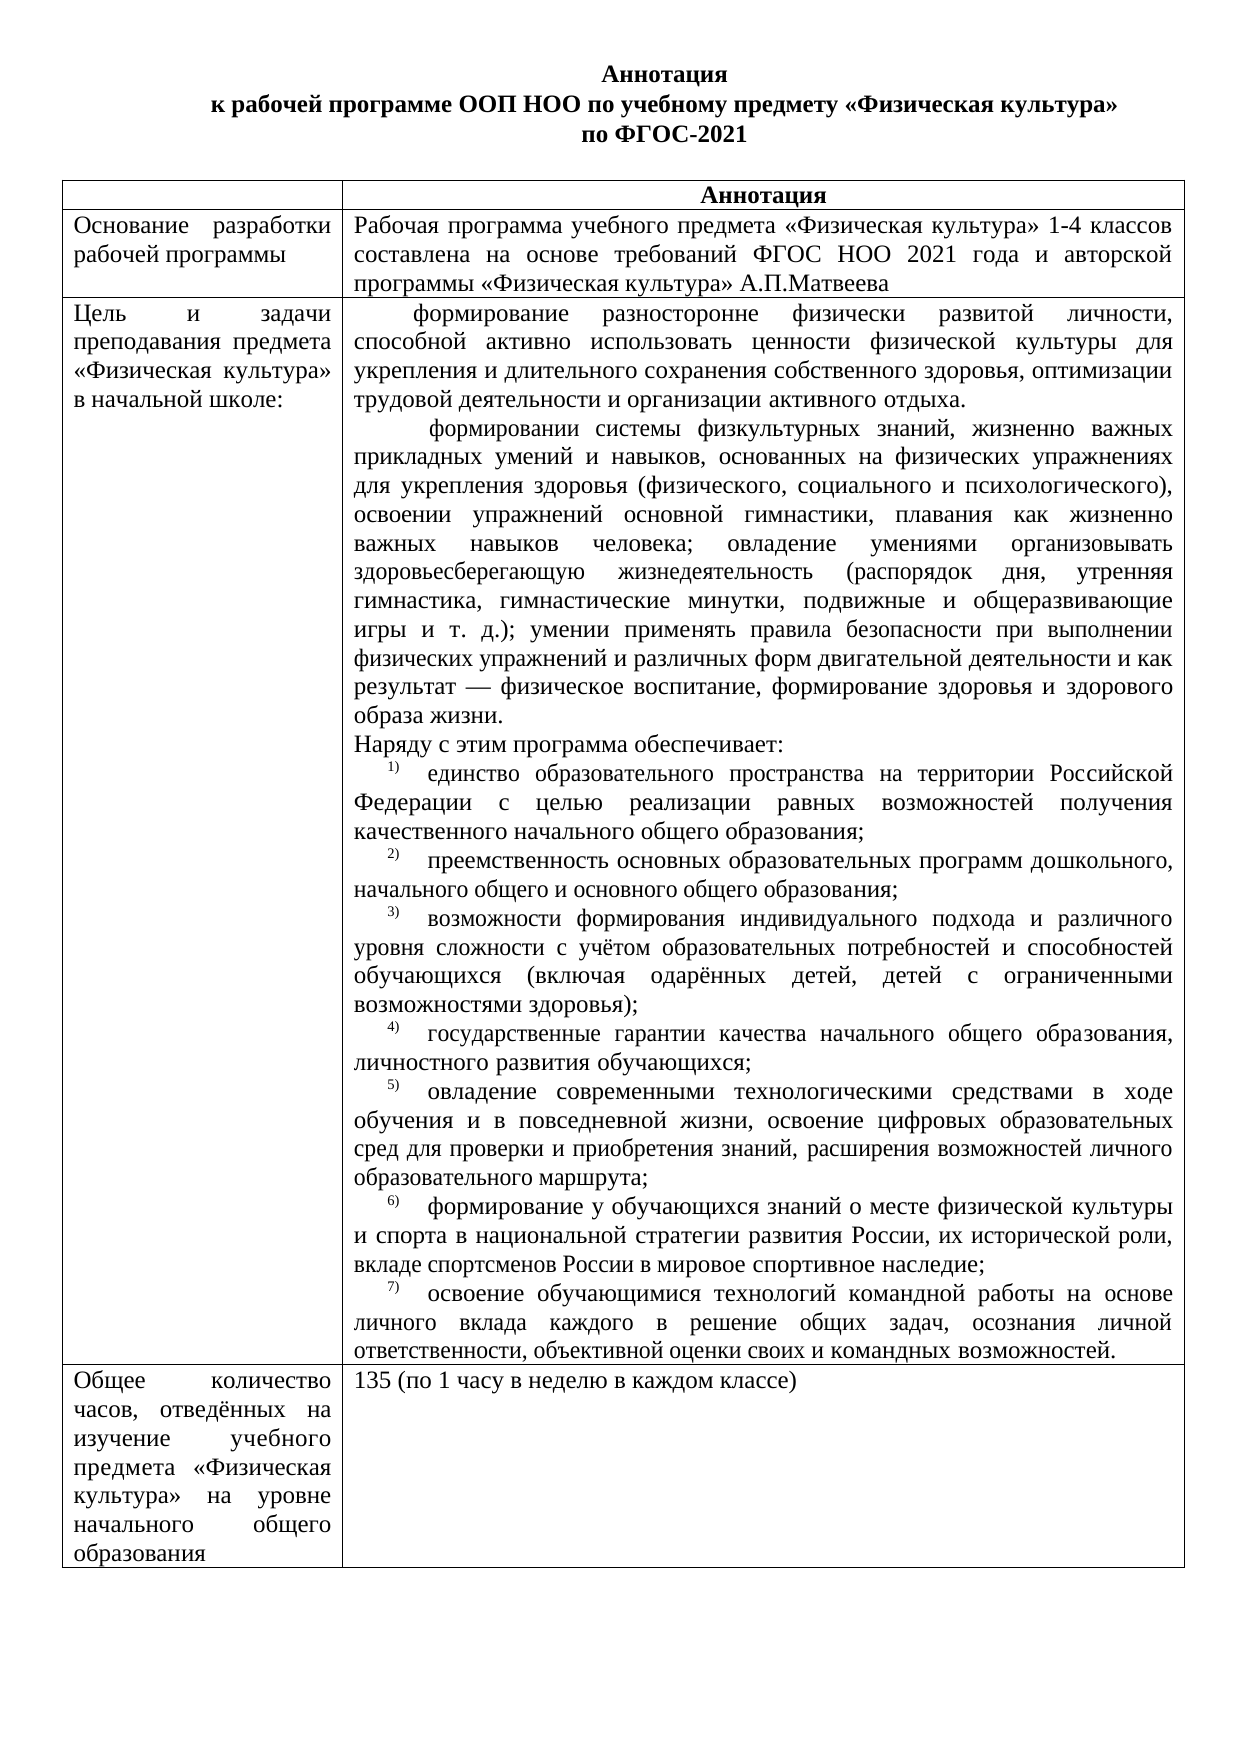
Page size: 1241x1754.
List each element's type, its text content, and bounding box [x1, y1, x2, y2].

table_cell Рабочая программа учебного предмета «Физическая культура» 1-4 классов составлена на основе требований ФГОС НОО 2021 года и авторской программы «Физическая культура» А.П.Матвеева [343, 210, 1184, 297]
table_cell Цель и задачи преподавания предмета «Физическая культура» в начальной школе: [63, 298, 342, 1364]
table_cell Общее количество часов, отведённых на изучение учебного предмета «Физическая культура» на уровне начального общего образования [63, 1365, 342, 1567]
table_cell 135 (по 1 часу в неделю в каждом классе) [343, 1365, 1184, 1567]
text к рабочей программе ООП НОО по учебному предмету «Физическая культура» [177, 89, 1152, 118]
table_cell Основание разработки рабочей программы [63, 210, 342, 297]
text Аннотация [177, 59, 1152, 88]
table_header Аннотация [343, 181, 1184, 209]
table_header [63, 181, 342, 209]
table_cell формирование разносторонне физически развитой личности, способной активно использовать ценности физической культуры для укрепления и длительного сохранения собственного здоровья, оптимизации трудовой деятельности и организации активного отдыха. формировании системы физкультурных знаний, жизненно важных прикладных умений и навыков, основанных на физических упражнениях для укрепления здоровья (физического, социального и психологического), освоении упражнений основной гимнастики, плавания как жизненно важных навыков человека; овладение умениями организовывать здоровьесберегающую жизнедеятельность (распорядок дня, утренняя гимнастика, гимнастические минутки, подвижные и общеразвивающие игры и т. д.); умении применять правила безопасности при выполнении физических упражнений и различных форм двигательной деятельности и как результат — физическое воспитание, формирование здоровья и здорового образа жизни. Наряду с этим программа обеспечивает: единство образовательного пространства на территории Российской Федерации с целью реализации равных возможностей получения качественного начального общего образования; преемственность основных образовательных программ дошкольного, начального общего и основного общего образования; возможности формирования индивидуального подхода и различного уровня сложности с учётом образовательных потребностей и способностей обучающихся (включая одарённых детей, детей с ограниченными возможностями здоровья); государственные гарантии качества начального общего образования, личностного развития обучающихся; овладение современными технологическими средствами в ходе обучения и в повседневной жизни, освоение цифровых образовательных сред для проверки и приобретения знаний, расширения возможностей личного образовательного маршрута; формирование у обучающихся знаний о месте физической культуры и спорта в национальной стратегии развития России, их исторической роли, вкладе спортсменов России в мировое спортивное наследие; освоение обучающимися технологий командной работы на основе личного вклада каждого в решение общих задач, осознания личной ответственности, объективной оценки своих и командных возможностей. [343, 298, 1184, 1364]
text по ФГОС-2021 [177, 119, 1152, 148]
